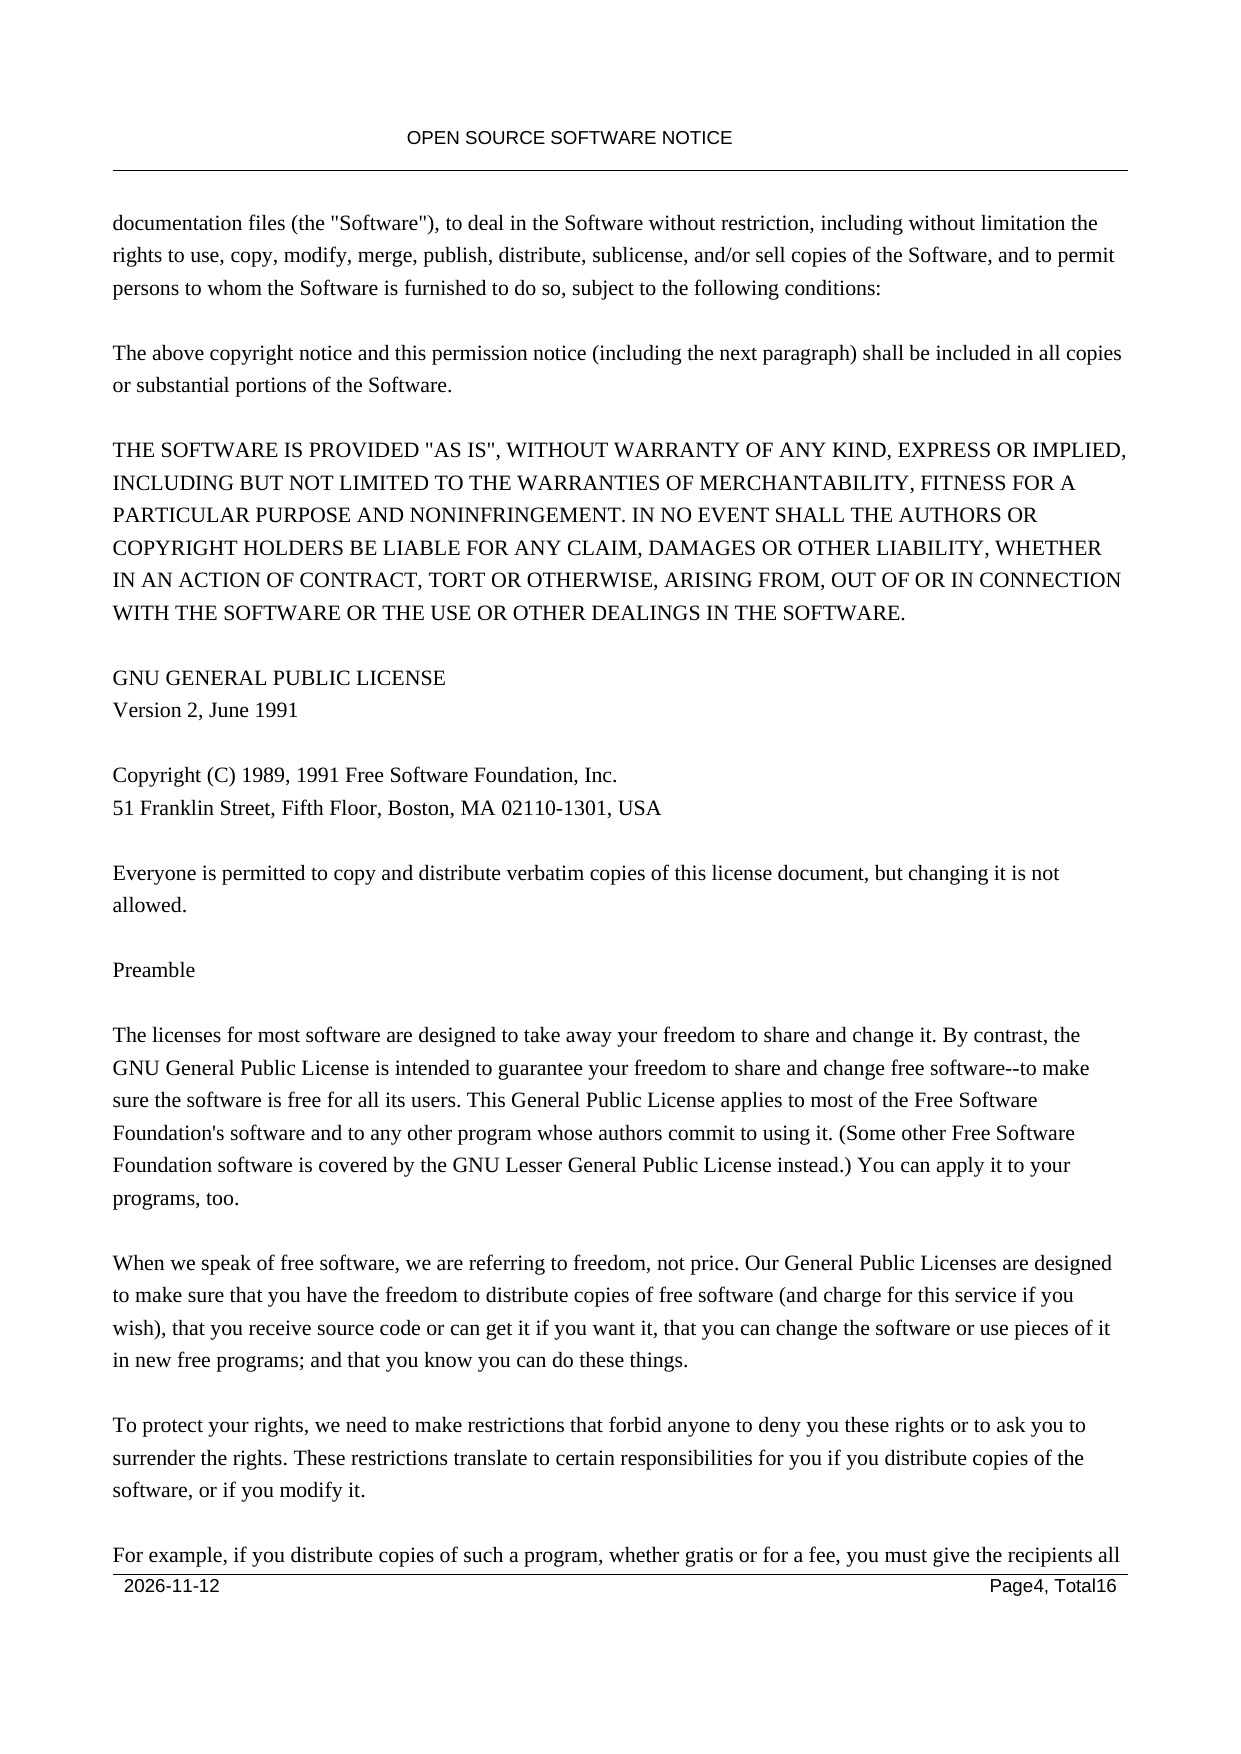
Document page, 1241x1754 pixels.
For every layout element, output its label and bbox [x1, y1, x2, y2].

text [112, 206, 1128, 1571]
